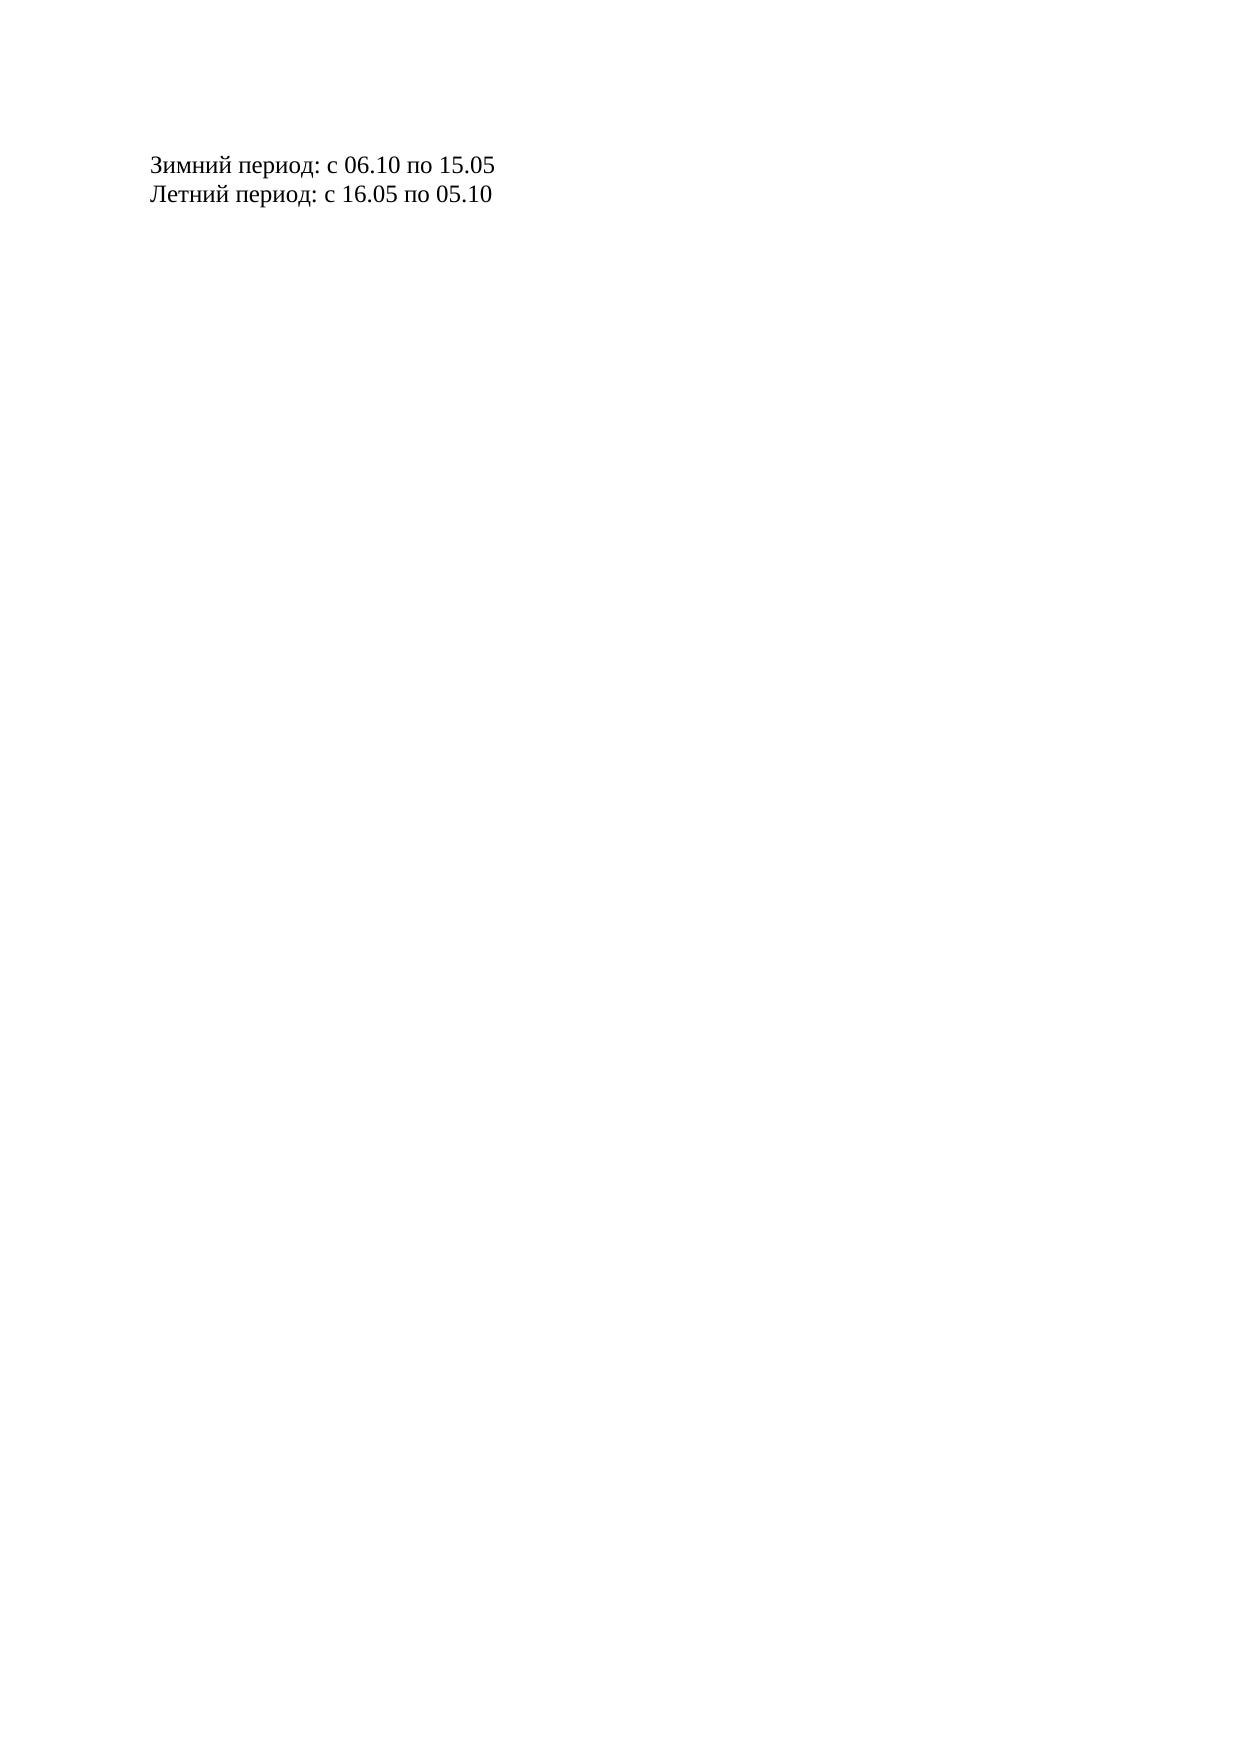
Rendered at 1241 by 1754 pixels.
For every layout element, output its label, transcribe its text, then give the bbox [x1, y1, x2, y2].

text Зимний период: с 06.10 по 15.05 [150, 150, 1090, 179]
text Летний период: с 16.05 по 05.10 [150, 179, 1090, 207]
